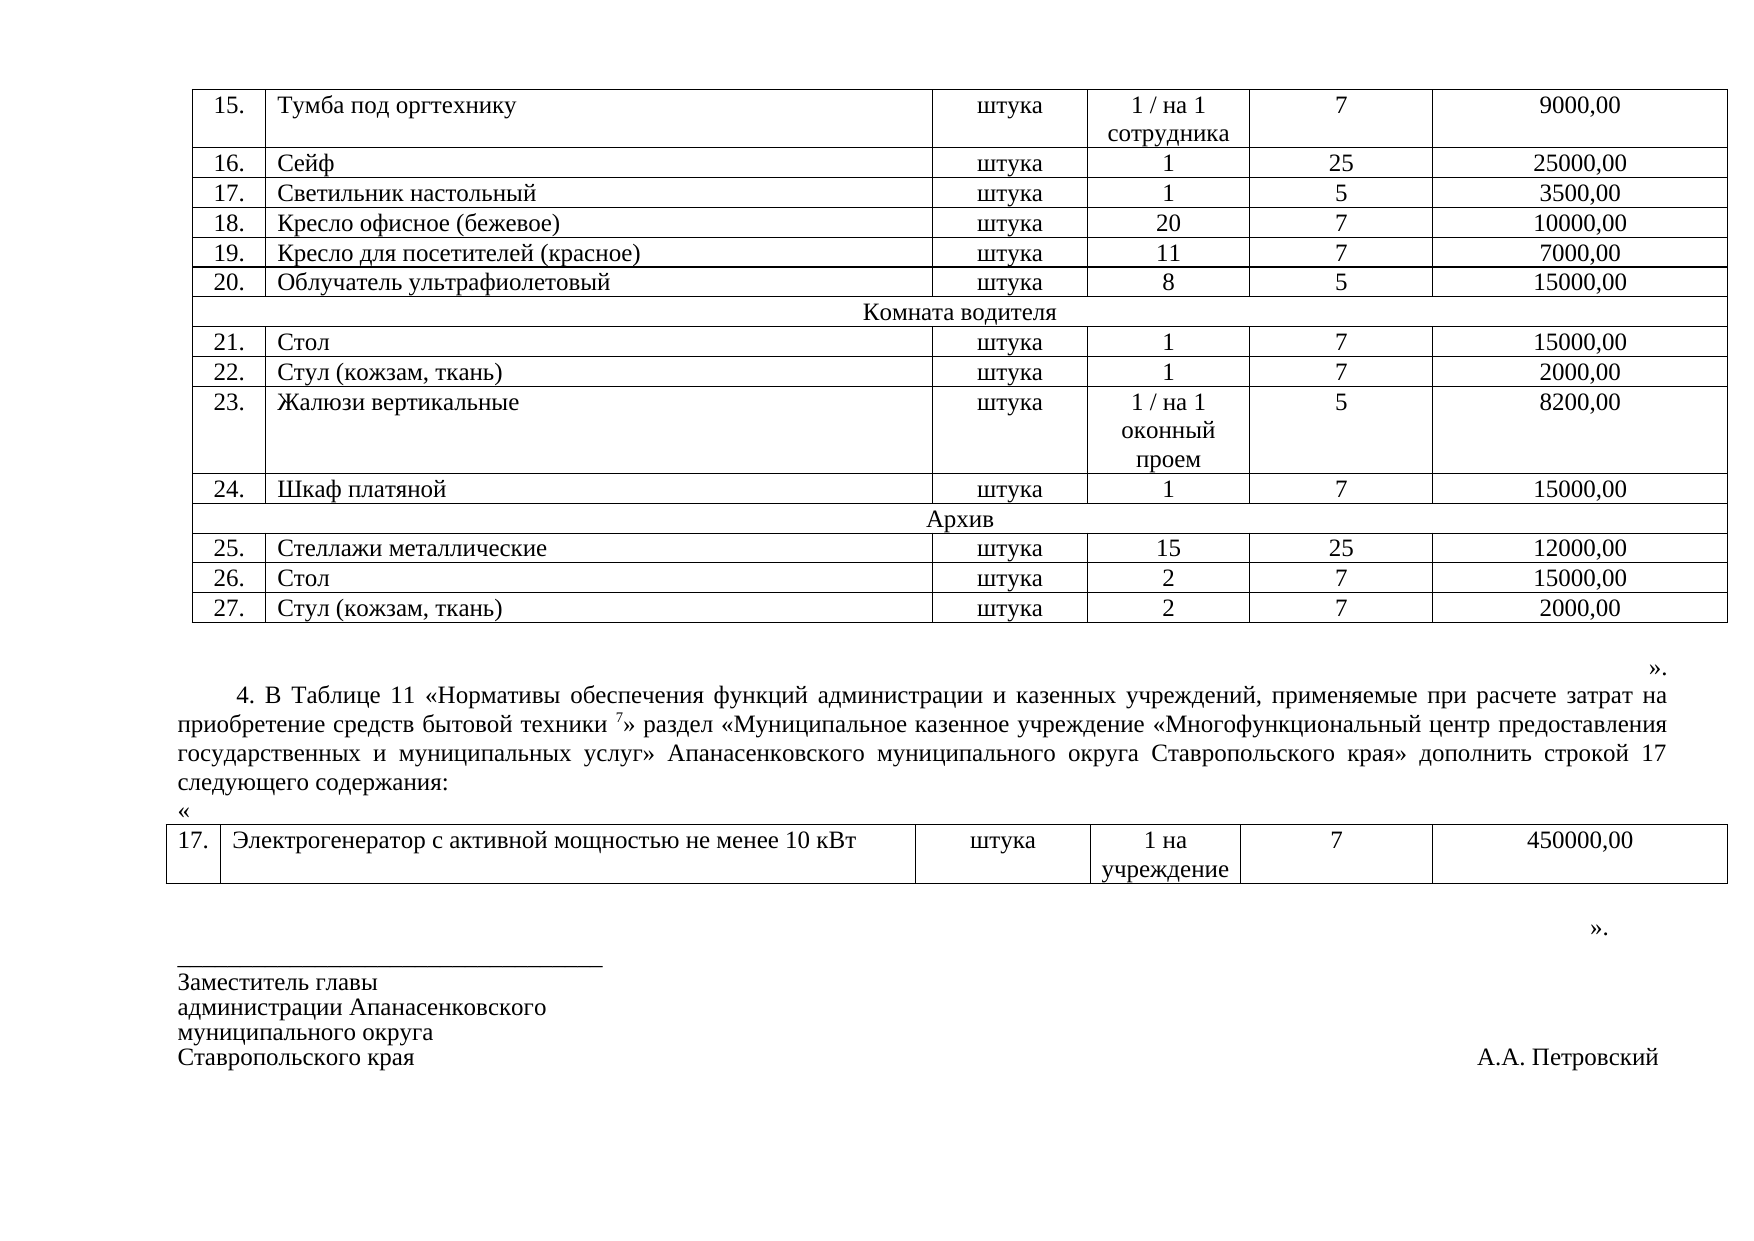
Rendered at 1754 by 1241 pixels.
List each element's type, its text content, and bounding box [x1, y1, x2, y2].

table_cell 2000,00 [1433, 593, 1727, 622]
text муниципального округа [177, 1020, 1668, 1045]
table_cell 25. [193, 534, 265, 562]
table_cell 15000,00 [1433, 268, 1727, 296]
table_cell 2 [1088, 563, 1249, 592]
table_cell 8 [1088, 268, 1249, 296]
table_cell 22. [193, 357, 265, 386]
table_header штука [916, 825, 1090, 883]
table_cell 7 [1250, 593, 1432, 622]
table_cell 16. [193, 148, 265, 177]
table_cell Тумба под оргтехнику [266, 90, 932, 147]
table_cell 15 [1088, 534, 1249, 562]
table_cell 1 / на 1 сотрудника [1088, 90, 1249, 147]
table_cell штука [933, 268, 1087, 296]
table_cell 5 [1250, 178, 1432, 207]
table_cell 15000,00 [1433, 474, 1727, 503]
table_cell 7 [1250, 90, 1432, 147]
table_header 7 [1241, 825, 1432, 883]
table_cell 18. [193, 208, 265, 237]
table_cell штука [933, 563, 1087, 592]
table_cell Жалюзи вертикальные [266, 387, 932, 473]
table_cell Стул (кожзам, ткань) [266, 593, 932, 622]
table_cell штука [933, 148, 1087, 177]
table_cell Светильник настольный [266, 178, 932, 207]
table_cell 1 [1088, 474, 1249, 503]
text ». [177, 912, 1668, 941]
table_cell штука [933, 238, 1087, 266]
table_cell 1 [1088, 327, 1249, 356]
table_cell Кресло офисное (бежевое) [266, 208, 932, 237]
table_cell Стол [266, 563, 932, 592]
table_cell Кресло для посетителей (красное) [266, 238, 932, 266]
table_cell Комната водителя [193, 297, 1727, 326]
table_cell 8200,00 [1433, 387, 1727, 473]
table_cell 5 [1250, 387, 1432, 473]
table_cell 15000,00 [1433, 327, 1727, 356]
text « [177, 795, 1668, 824]
table_cell 7 [1250, 357, 1432, 386]
table_header 450000,00 [1433, 825, 1727, 883]
text 4. В Таблице 11 «Нормативы обеспечения функций администрации и казенных учреждений, применяемые при расчете затрат на приобретение средств бытовой техники 7» раздел «Муниципальное казенное учреждение «Многофункциональный центр предоставления государственных и муниципальных услуг» Апанасенковского муниципального округа Ставропольского края» дополнить строкой 17 следующего содержания: [177, 680, 1668, 795]
table_header 1 на учреждение [1091, 825, 1240, 883]
text администрации Апанасенковского [177, 995, 1668, 1020]
table_cell штука [933, 387, 1087, 473]
table_cell 2000,00 [1433, 357, 1727, 386]
table_cell Стул (кожзам, ткань) [266, 357, 932, 386]
table_cell 24. [193, 474, 265, 503]
table_cell 7 [1250, 327, 1432, 356]
table_cell 11 [1088, 238, 1249, 266]
table_cell 3500,00 [1433, 178, 1727, 207]
table_cell Облучатель ультрафиолетовый [266, 268, 932, 296]
table_header 17. [167, 825, 220, 883]
text Заместитель главы [177, 970, 1668, 995]
text Ставропольского края А.А. Петровский [177, 1045, 1668, 1070]
table_cell 15. [193, 90, 265, 147]
table_cell 15000,00 [1433, 563, 1727, 592]
table_cell Шкаф платяной [266, 474, 932, 503]
table_cell 1 / на 1 оконный проем [1088, 387, 1249, 473]
table_cell 10000,00 [1433, 208, 1727, 237]
table_cell 7 [1250, 208, 1432, 237]
table_cell штука [933, 327, 1087, 356]
table_cell штука [933, 534, 1087, 562]
table_cell 25 [1250, 534, 1432, 562]
table_cell Стеллажи металлические [266, 534, 932, 562]
table_cell 27. [193, 593, 265, 622]
table_cell 20. [193, 268, 265, 296]
table_cell Стол [266, 327, 932, 356]
table_cell 12000,00 [1433, 534, 1727, 562]
table_cell штука [933, 474, 1087, 503]
table_cell штука [933, 178, 1087, 207]
table_cell 7 [1250, 474, 1432, 503]
table_cell 26. [193, 563, 265, 592]
table_cell 23. [193, 387, 265, 473]
table_cell 21. [193, 327, 265, 356]
table_cell 1 [1088, 178, 1249, 207]
table_cell 7 [1250, 563, 1432, 592]
table_cell штука [933, 208, 1087, 237]
table_cell 17. [193, 178, 265, 207]
table_cell Архив [193, 504, 1727, 532]
table_cell 20 [1088, 208, 1249, 237]
table_header Электрогенератор с активной мощностью не менее 10 кВт [221, 825, 915, 883]
table_cell 7 [1250, 238, 1432, 266]
table_cell штука [933, 90, 1087, 147]
table_cell 2 [1088, 593, 1249, 622]
text __________________________________ [177, 941, 1668, 970]
table_cell 7000,00 [1433, 238, 1727, 266]
table_cell 5 [1250, 268, 1432, 296]
text ». [177, 652, 1668, 680]
table_cell 1 [1088, 148, 1249, 177]
table_cell 25000,00 [1433, 148, 1727, 177]
table_cell 1 [1088, 357, 1249, 386]
table_cell 25 [1250, 148, 1432, 177]
table_cell штука [933, 593, 1087, 622]
table_cell штука [933, 357, 1087, 386]
table_cell 9000,00 [1433, 90, 1727, 147]
table_cell 19. [193, 238, 265, 266]
table_cell Сейф [266, 148, 932, 177]
